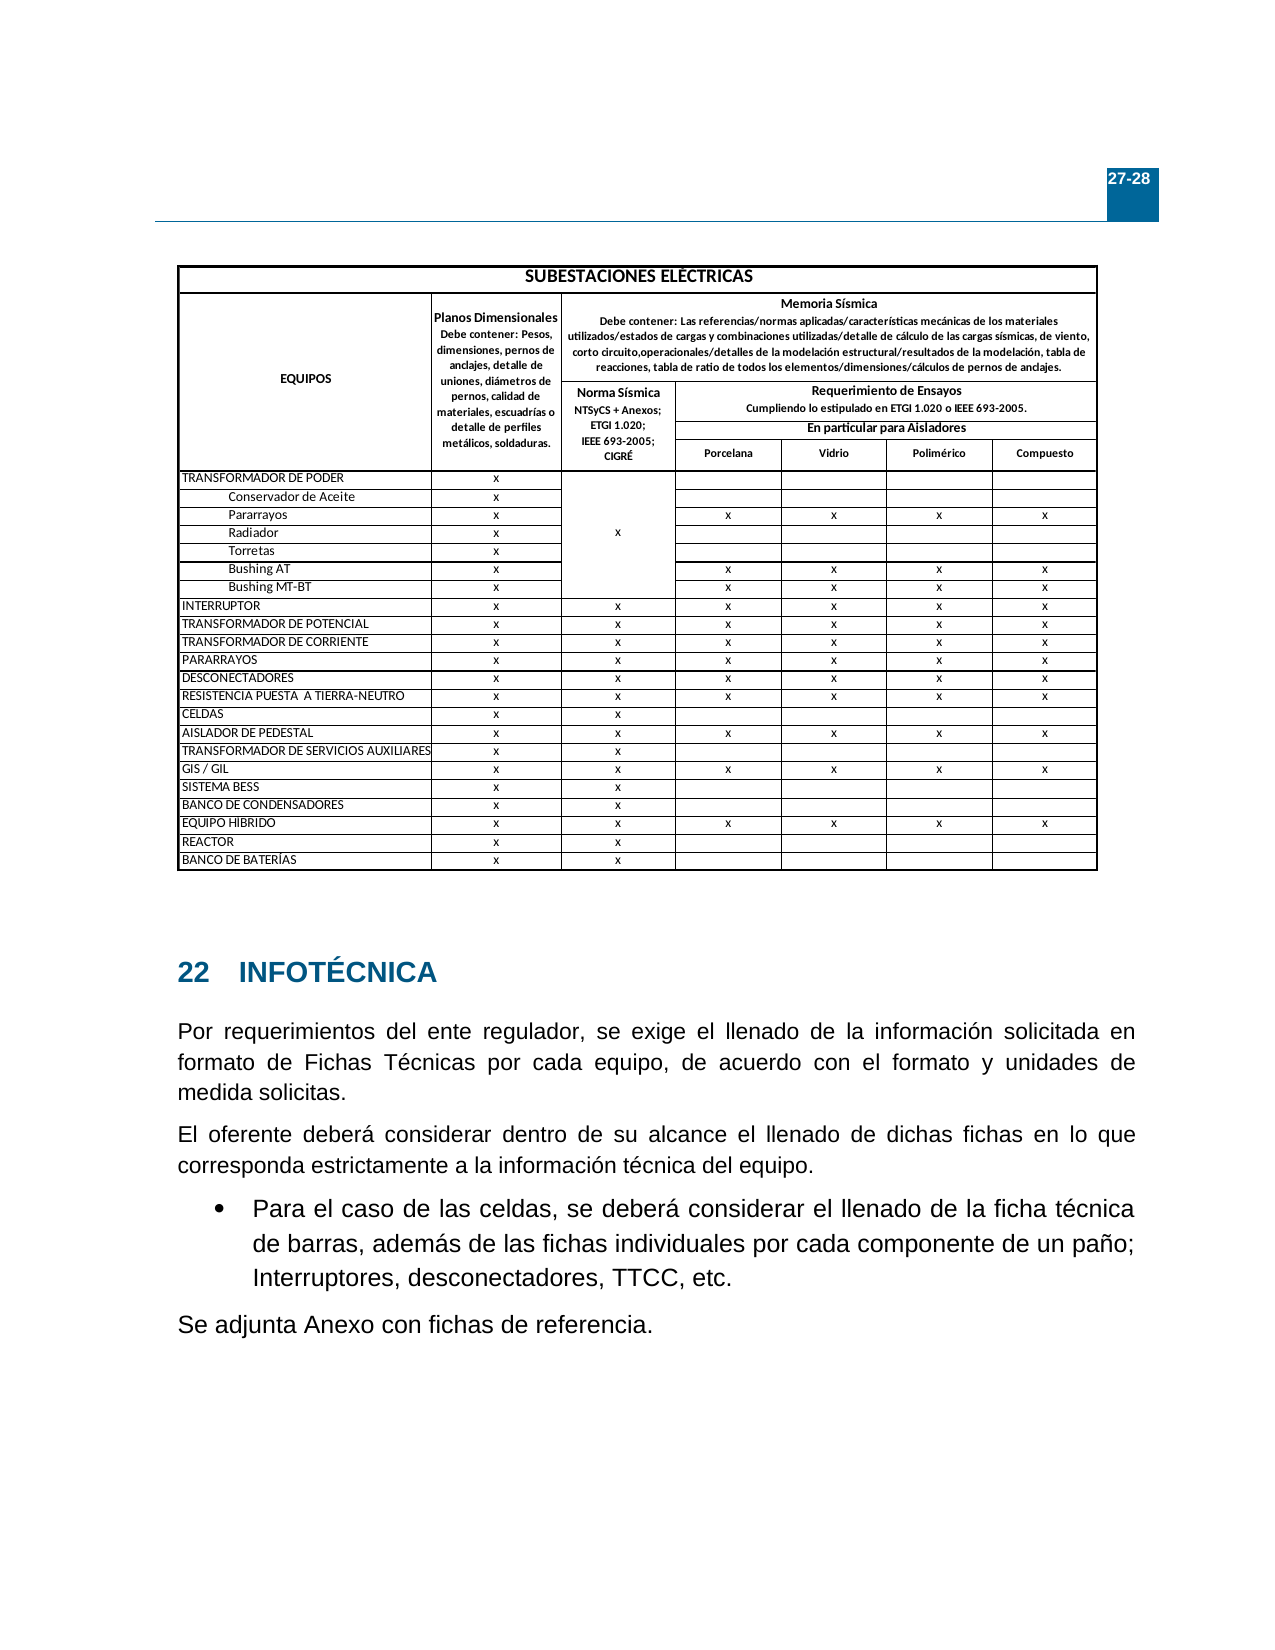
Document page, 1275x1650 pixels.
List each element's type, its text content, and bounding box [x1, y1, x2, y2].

list Para el caso de las celdas, se deberá considerar el llenado de la ficha técnica de barras, además de las fichas individuales por cada componente de un paño; Interruptores, desconectadores, TTCC, etc. [215, 1194, 1137, 1292]
title INFOTÉCNICA [177, 955, 1137, 989]
list Se adjunta Anexo con fichas de referencia. [177, 1310, 1137, 1339]
text El oferente deberá considerar dentro de su alcance el llenado de dichas fichas en lo que corresponda estrictamente a la información técnica del equipo. [177, 1121, 1137, 1178]
text Por requerimientos del ente regulador, se exige el llenado de la información solicitada en formato de Fichas Técnicas por cada equipo, de acuerdo con el formato y unidades de medida solicitas. [177, 1018, 1137, 1105]
